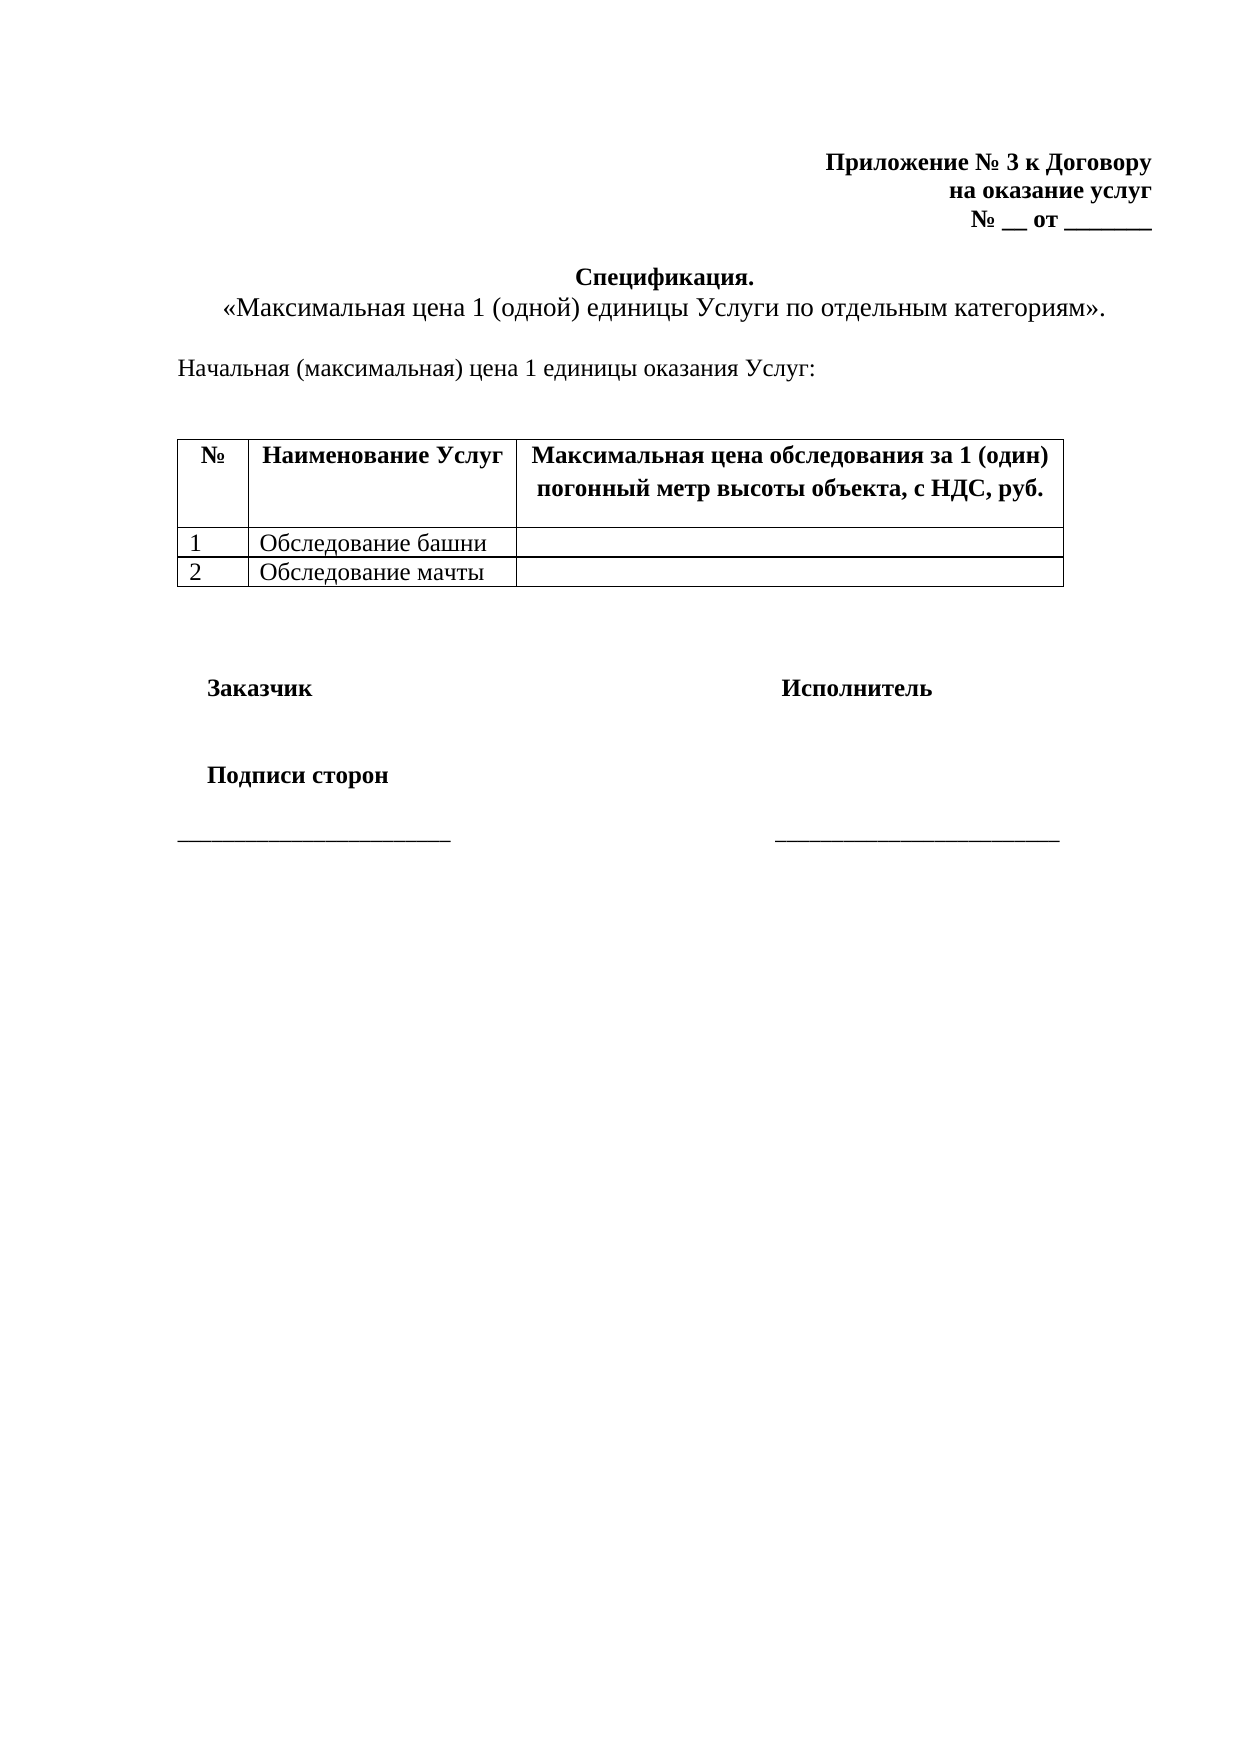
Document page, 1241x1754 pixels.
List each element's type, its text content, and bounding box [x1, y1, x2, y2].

table_header № [178, 440, 248, 527]
text Приложение № 3 к Договору [177, 147, 1152, 176]
table_cell 2 [178, 558, 248, 586]
table_header Наименование Услуг [249, 440, 516, 527]
table_cell 1 [178, 528, 248, 556]
text № __ от _______ [177, 204, 1152, 233]
table_cell [517, 558, 1063, 586]
text Спецификация. [177, 262, 1152, 291]
text ________________________ _________________________ [177, 817, 1152, 845]
text на оказание услуг [177, 176, 1152, 204]
table_cell Обследование башни [249, 528, 516, 556]
table_header Заказчик Подписи сторон [178, 674, 722, 817]
table_cell Обследование мачты [249, 558, 516, 586]
text Начальная (максимальная) цена 1 единицы оказания Услуг: [177, 353, 1152, 382]
table_header Максимальная цена обследования за 1 (один) погонный метр высоты объекта, с НДС, руб. [517, 440, 1063, 527]
text «Максимальная цена 1 (одной) единицы Услуги по отдельным категориям». [177, 291, 1152, 322]
table_cell [517, 528, 1063, 556]
table_header [723, 674, 1240, 817]
